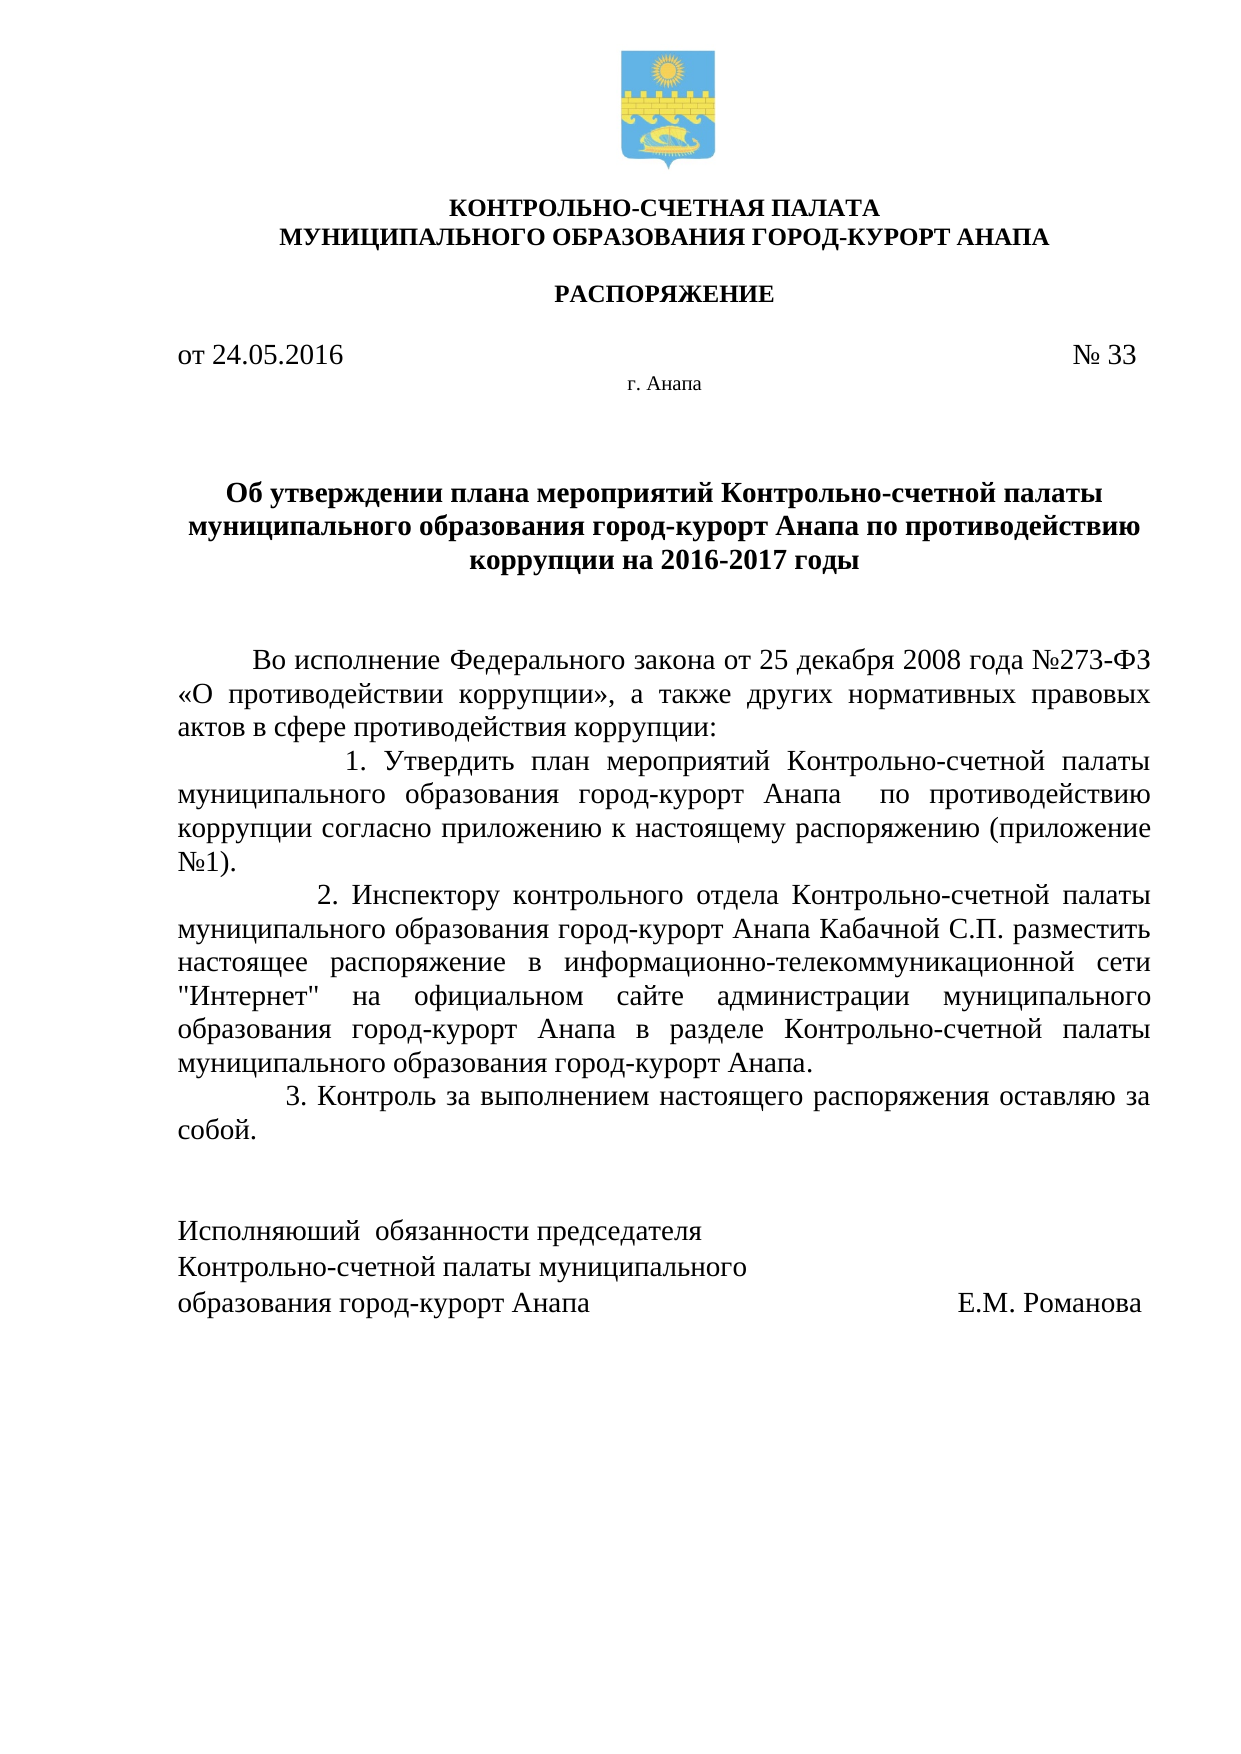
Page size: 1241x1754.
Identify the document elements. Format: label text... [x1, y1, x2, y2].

picture [616, 44, 720, 174]
title Об утверждении плана мероприятий Контрольно-счетной палаты муниципального образования город-курорт Анапа по противодействию коррупции на 2016-2017 годы [177, 475, 1152, 575]
text Во исполнение Федерального закона от 25 декабря 2008 года №273-ФЗ «О противодействии коррупции», а также других нормативных правовых актов в сфере противодействия коррупции: [177, 642, 1152, 743]
text КОНТРОЛЬНО-СЧЕТНАЯ ПАЛАТА [177, 193, 1152, 222]
text г. Анапа [177, 371, 1152, 394]
text от 24.05.2016 № 33 [177, 337, 1152, 371]
text Контрольно-счетной палаты муниципального [177, 1249, 1152, 1282]
text 2. Инспектору контрольного отдела Контрольно-счетной палаты муниципального образования город-курорт Анапа Кабачной С.П. разместить настоящее распоряжение в информационно-телекоммуникационной сети "Интернет" на официальном сайте администрации муниципального образования город-курорт Анапа в разделе Контрольно-счетной палаты муниципального образования город-курорт Анапа. [177, 877, 1152, 1078]
title 1. Утвердить план мероприятий Контрольно-счетной палаты муниципального образования город-курорт Анапа по противодействию коррупции согласно приложению к настоящему распоряжению (приложение №1). [177, 743, 1152, 877]
text МУНИЦИПАЛЬНОГО ОБРАЗОВАНИЯ ГОРОД-КУРОРТ АНАПА [177, 222, 1152, 251]
text Исполняюший обязанности председателя [177, 1213, 1152, 1246]
text 3. Контроль за выполнением настоящего распоряжения оставляю за собой. [177, 1078, 1152, 1146]
text РАСПОРЯЖЕНИЕ [177, 279, 1152, 308]
text образования город-курорт Анапа Е.М. Романова [177, 1285, 1152, 1318]
